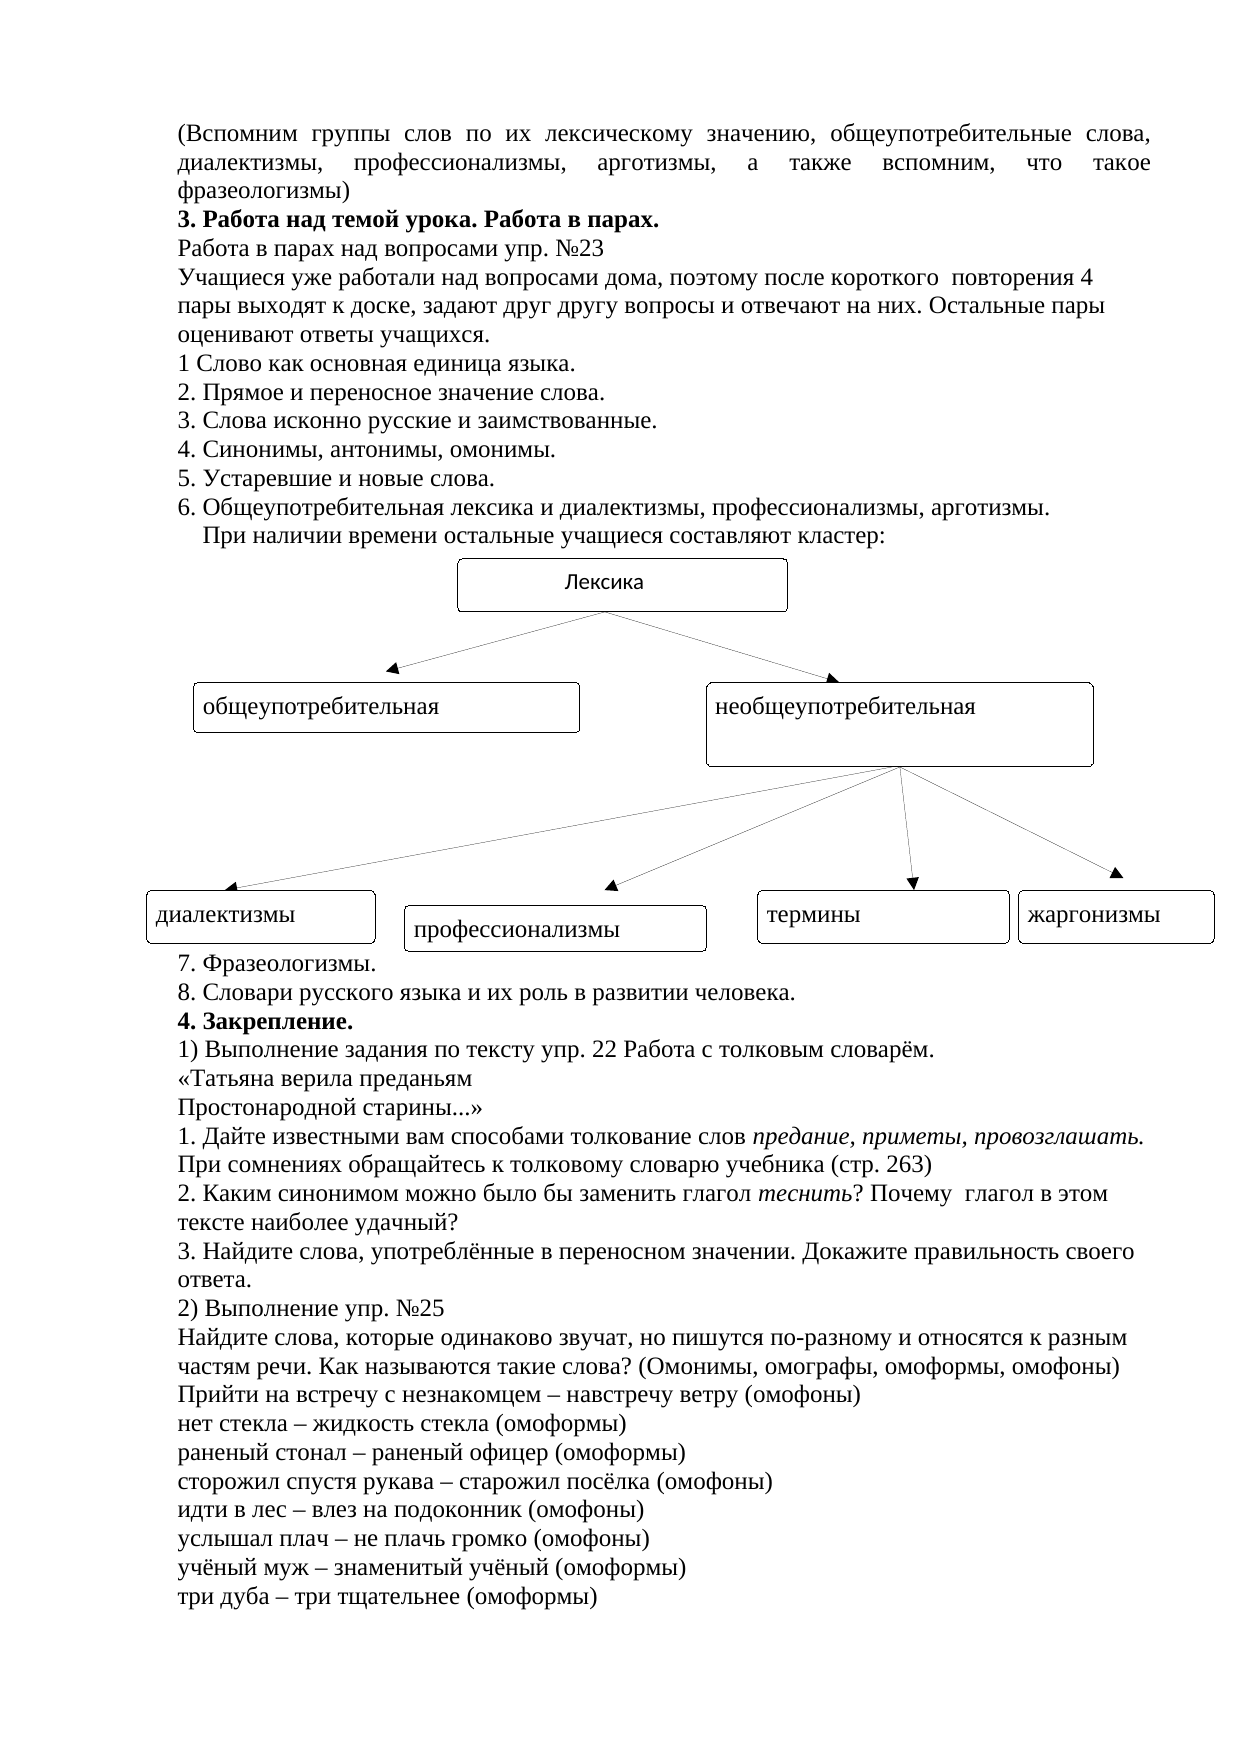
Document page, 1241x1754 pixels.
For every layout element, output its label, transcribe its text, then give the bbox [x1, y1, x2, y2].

text Найдите слова, которые одинаково звучат, но пишутся по-разному и относятся к разным частям речи. Как называются такие слова? (Омонимы, омографы, омоформы, омофоны) [177, 1322, 1152, 1379]
text услышал плач – не плачь громко (омофоны) [177, 1523, 1152, 1552]
text 3. Найдите слова, употреблённые в переносном значении. Докажите правильность своего ответа. [177, 1236, 1152, 1293]
text Учащиеся уже работали над вопросами дома, поэтому после короткого повторения 4 пары выходят к доске, задают друг другу вопросы и отвечают на них. Остальные пары оценивают ответы учащихся. [177, 262, 1152, 348]
text Прийти на встречу с незнакомцем – навстречу ветру (омофоны) [177, 1379, 1152, 1408]
text нет стекла – жидкость стекла (омоформы) [177, 1408, 1152, 1437]
text «Татьяна верила преданьям [177, 1063, 1152, 1092]
text 6. Общеупотребительная лексика и диалектизмы, профессионализмы, арготизмы. [177, 492, 1152, 521]
text 4. Закрепление. [177, 1006, 1152, 1034]
text 4. Синонимы, антонимы, омонимы. [177, 434, 1152, 463]
text раненый стонал – раненый офицер (омоформы) [177, 1437, 1152, 1466]
text 7. Фразеологизмы. [177, 948, 1152, 977]
text 2) Выполнение упр. №25 [177, 1293, 1152, 1322]
text 2. Каким синонимом можно было бы заменить глагол теснить? Почему глагол в этом тексте наиболее удачный? [177, 1178, 1152, 1236]
text учёный муж – знаменитый учёный (омоформы) [177, 1552, 1152, 1581]
text (Вспомним группы слов по их лексическому значению, общеупотребительные слова, диалектизмы, профессионализмы, арготизмы, а также вспомним, что такое фразеологизмы) [177, 118, 1152, 204]
text идти в лес – влез на подоконник (омофоны) [177, 1494, 1152, 1523]
text 8. Словари русского языка и их роль в развитии человека. [177, 977, 1152, 1006]
text сторожил спустя рукава – старожил посёлка (омофоны) [177, 1466, 1152, 1494]
text 3. Слова исконно русские и заимствованные. [177, 406, 1152, 434]
text Работа в парах над вопросами упр. №23 [177, 233, 1152, 262]
text 2. Прямое и переносное значение слова. [177, 377, 1152, 406]
text Простонародной старины...» [177, 1092, 1152, 1121]
text 1 Слово как основная единица языка. [177, 348, 1152, 377]
text При наличии времени остальные учащиеся составляют кластер: [177, 521, 1152, 549]
text 3. Работа над темой урока. Работа в парах. [177, 204, 1152, 233]
text 1. Дайте известными вам способами толкование слов предание, приметы, провозглашать. При сомнениях обращайтесь к толковому словарю учебника (стр. 263) [177, 1121, 1152, 1178]
text 1) Выполнение задания по тексту упр. 22 Работа с толковым словарём. [177, 1034, 1152, 1063]
text 5. Устаревшие и новые слова. [177, 463, 1152, 492]
text три дуба – три тщательнее (омоформы) [177, 1581, 1152, 1609]
